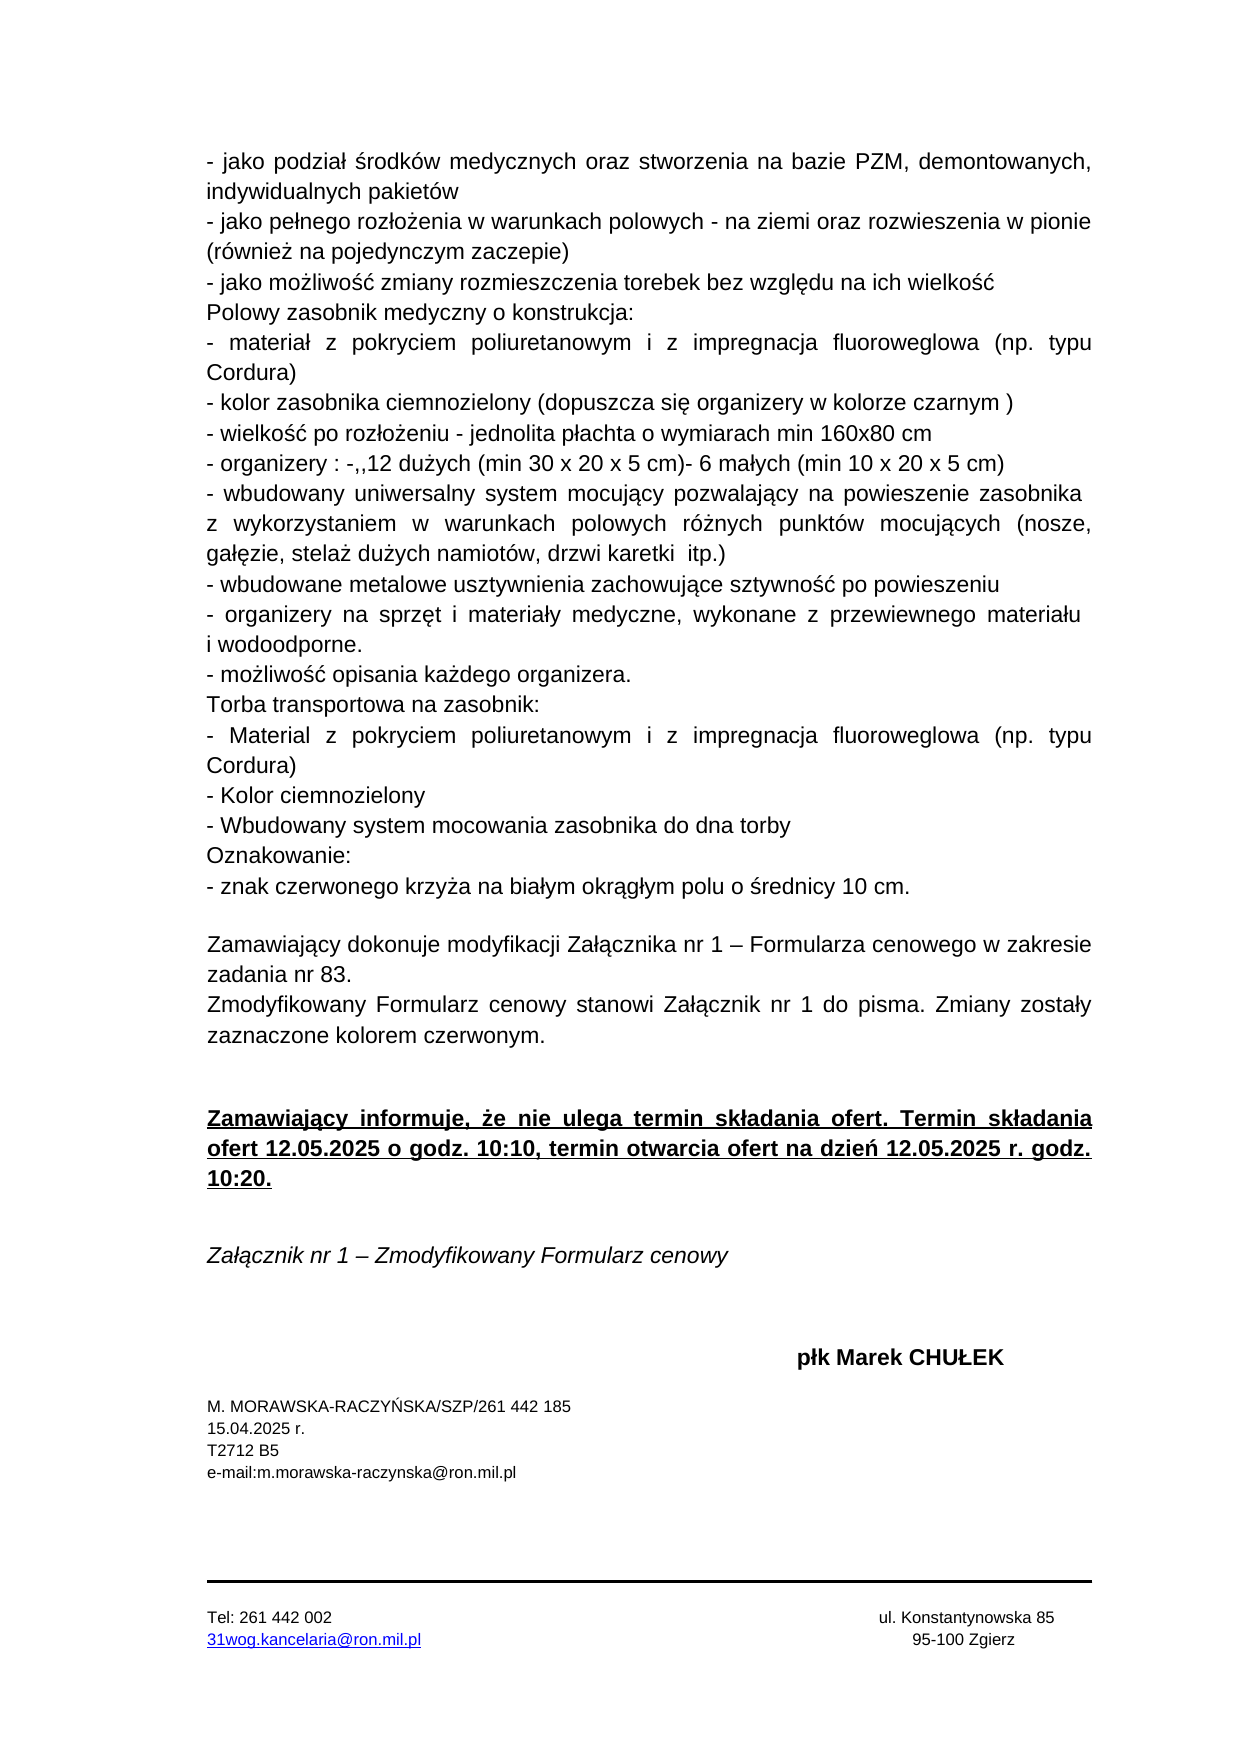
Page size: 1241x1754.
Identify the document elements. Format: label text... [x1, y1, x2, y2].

text - wbudowane metalowe usztywnienia zachowujące sztywność po powieszeniu [206, 571, 1092, 597]
text - znak czerwonego krzyża na białym okrągłym polu o średnicy 10 cm. [206, 873, 1092, 899]
text - materiał z pokryciem poliuretanowym i z impregnacja fluoroweglowa (np. typu Cordura) [206, 329, 1092, 386]
text - organizery : -,,12 dużych (min 30 x 20 x 5 cm)- 6 małych (min 10 x 20 x 5 cm) [206, 450, 1092, 476]
text - Kolor ciemnozielony [206, 782, 1092, 808]
text - jako podział środków medycznych oraz stworzenia na bazie PZM, demontowanych, indywidualnych pakietów [206, 148, 1092, 204]
text - możliwość opisania każdego organizera. [206, 661, 1092, 688]
text - wbudowany uniwersalny system mocujący pozwalający na powieszenie zasobnika z wykorzystaniem w warunkach polowych różnych punktów mocujących (nosze, gałęzie, stelaż dużych namiotów, drzwi karetki itp.) [206, 480, 1092, 567]
text - Material z pokryciem poliuretanowym i z impregnacja fluoroweglowa (np. typu Cordura) [206, 722, 1092, 778]
text - organizery na sprzęt i materiały medyczne, wykonane z przewiewnego materiału i wodoodporne. [206, 601, 1092, 657]
text płk Marek CHUŁEK [649, 1344, 1152, 1371]
text - jako pełnego rozłożenia w warunkach polowych - na ziemi oraz rozwieszenia w pionie (również na pojedynczym zaczepie) [206, 208, 1092, 265]
text Zamawiający informuje, że nie ulega termin składania ofert. Termin składania ofert 12.05.2025 o godz. 10:10, termin otwarcia ofert na dzień 12.05.2025 r. godz. 10:20. [207, 1104, 1092, 1127]
text Torba transportowa na zasobnik: [206, 691, 1092, 718]
text Oznakowanie: [206, 842, 1092, 869]
text - wielkość po rozłożeniu - jednolita płachta o wymiarach min 160x80 cm [206, 419, 1092, 446]
text - jako możliwość zmiany rozmieszczenia torebek bez względu na ich wielkość [206, 268, 1092, 295]
text Załącznik nr 1 – Zmodyfikowany Formularz cenowy [207, 1242, 1092, 1269]
text Polowy zasobnik medyczny o konstrukcja: [206, 299, 1092, 325]
text - kolor zasobnika ciemnozielony (dopuszcza się organizery w kolorze czarnym ) [206, 389, 1092, 416]
text M. MORAWSKA-RACZYŃSKA/SZP/261 442 185 [207, 1397, 1092, 1416]
text T2712 B5 [207, 1441, 1092, 1460]
text Zamawiający informuje, że nie ulega termin składania ofert. Termin składania ofert 12.05.2025 o godz. 10:10, termin otwarcia ofert na dzień 12.05.2025 r. godz. 10:20. [207, 1129, 1092, 1158]
text Zamawiający informuje, że nie ulega termin składania ofert. Termin składania ofert 12.05.2025 o godz. 10:10, termin otwarcia ofert na dzień 12.05.2025 r. godz. 10:20. [207, 1159, 1092, 1191]
text Zmodyfikowany Formularz cenowy stanowi Załącznik nr 1 do pisma. Zmiany zostały zaznaczone kolorem czerwonym. [207, 991, 1092, 1048]
text Zamawiający dokonuje modyfikacji Załącznika nr 1 – Formularza cenowego w zakresie zadania nr 83. [207, 931, 1092, 987]
text e-mail:m.morawska-raczynska@ron.mil.pl [207, 1463, 1092, 1482]
text 15.04.2025 r. [207, 1419, 1092, 1438]
text - Wbudowany system mocowania zasobnika do dna torby [206, 812, 1092, 839]
